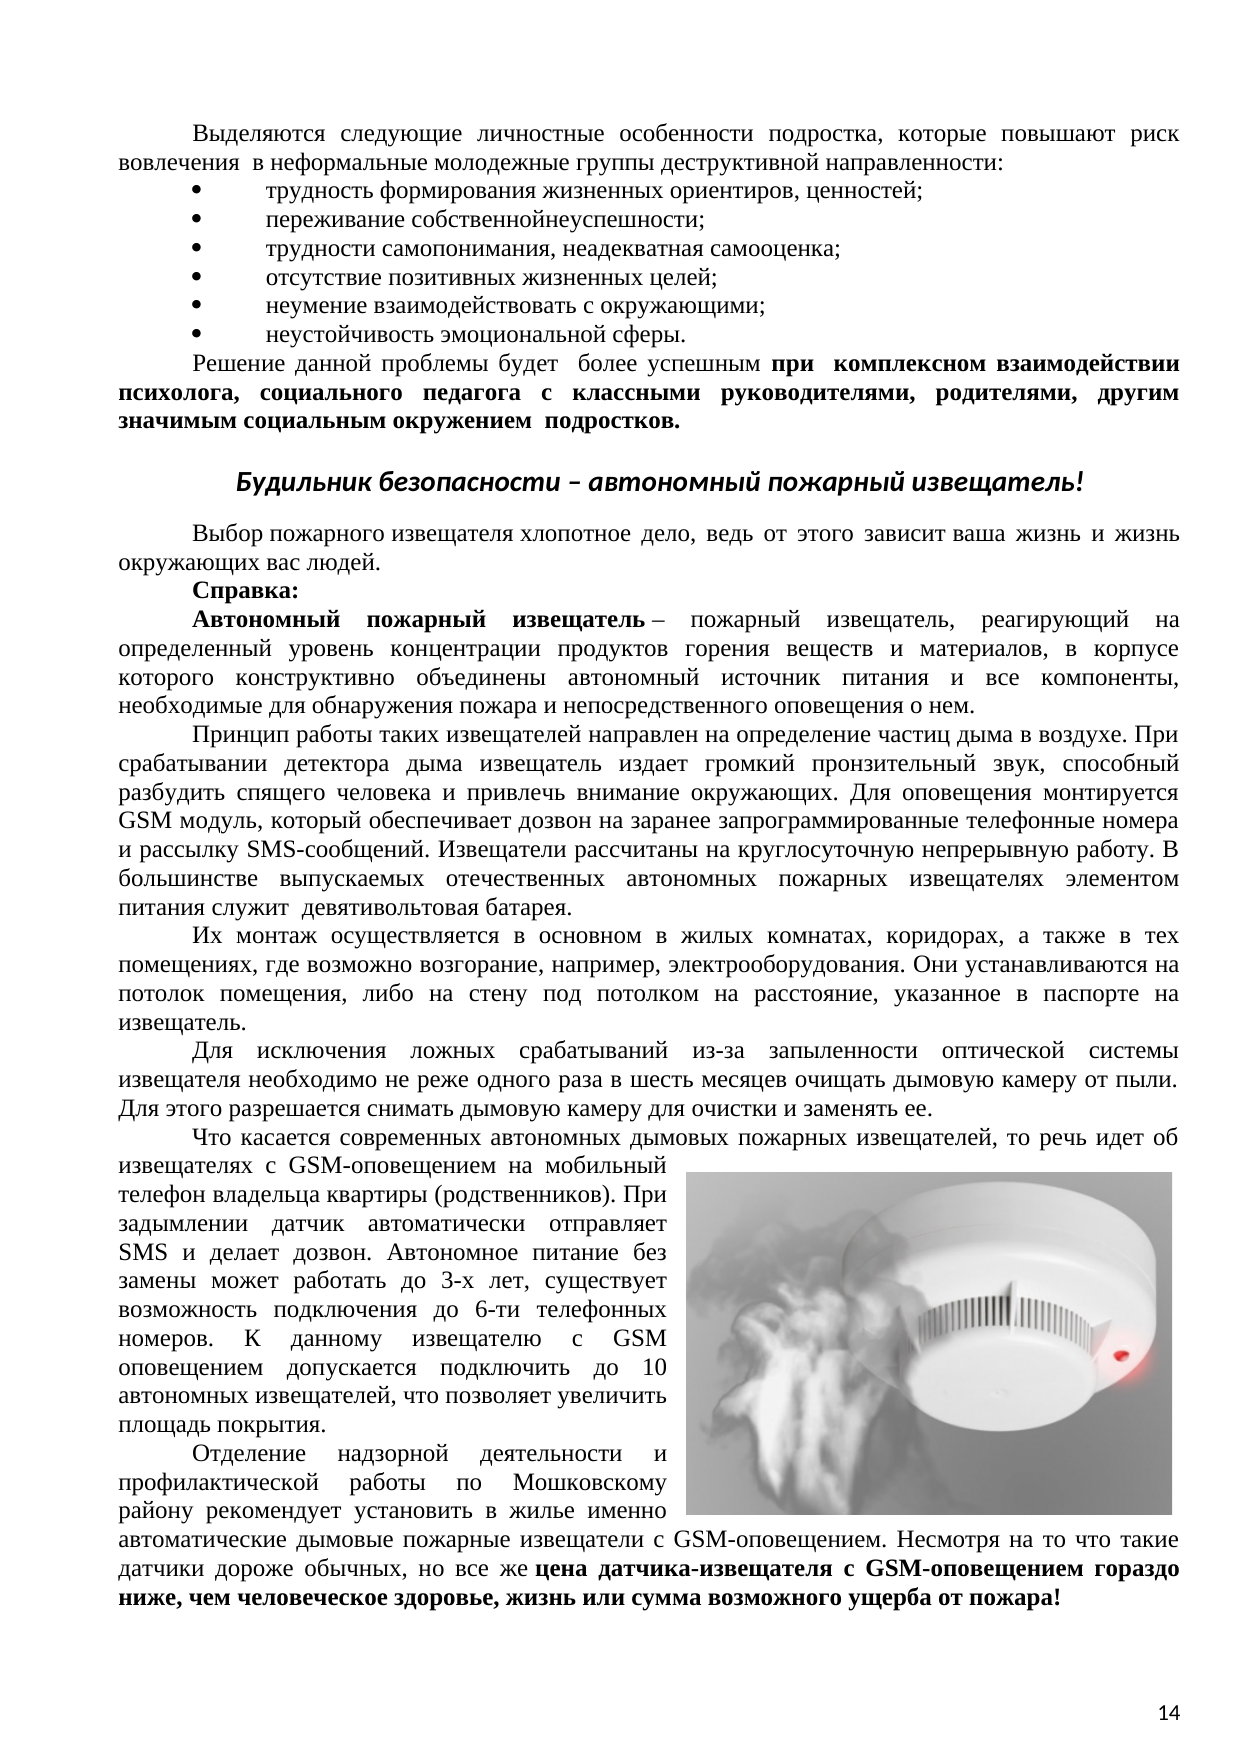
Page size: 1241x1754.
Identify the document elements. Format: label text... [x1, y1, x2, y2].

list отсутствие позитивных жизненных целей; [118, 262, 1180, 291]
list неустойчивость эмоциональной сферы. [118, 319, 1180, 348]
list переживание собственнойнеуспешности; [118, 204, 1180, 233]
list трудности самопонимания, неадекватная самооценка; [118, 233, 1180, 262]
text Принцип работы таких извещателей направлен на определение частиц дыма в воздухе. При срабатывании детектора дыма извещатель издает громкий пронзительный звук, способный разбудить спящего человека и привлечь внимание окружающих. Для оповещения монтируется GSM модуль, который обеспечивает дозвон на заранее запрограммированные телефонные номера и рассылку SMS-сообщений. Извещатели рассчитаны на круглосуточную непрерывную работу. В большинстве выпускаемых отечественных автономных пожарных извещателях элементом питания служит девятивольтовая батарея. [118, 719, 1180, 920]
text Будильник безопасности – автономный пожарный извещатель! [118, 463, 1180, 499]
picture [686, 1172, 1173, 1515]
list трудность формирования жизненных ориентиров, ценностей; [118, 176, 1180, 204]
text Отделение надзорной деятельности и профилактической работы по Мошковскому району рекомендует установить в жилье именно автоматические дымовые пожарные извещатели с GSM-оповещением. Несмотря на то что такие датчики дороже обычных, но все же цена датчика-извещателя с GSM-оповещением гораздо ниже, чем человеческое здоровье, жизнь или сумма возможного ущерба от пожара! [118, 1438, 1180, 1610]
text Что касается современных автономных дымовых пожарных извещателей, то речь идет об извещателях с GSM-оповещением на мобильный телефон владельца квартиры (родственников). При задымлении датчик автоматически отправляет SMS и делает дозвон. Автономное питание без замены может работать до 3-х лет, существует возможность подключения до 6-ти телефонных номеров. К данному извещателю с GSM оповещением допускается подключить до 10 автономных извещателей, что позволяет увеличить площадь покрытия. [118, 1122, 1180, 1438]
text Для исключения ложных срабатываний из-за запыленности оптической системы извещателя необходимо не реже одного раза в шесть месяцев очищать дымовую камеру от пыли. Для этого разрешается снимать дымовую камеру для очистки и заменять ее. [118, 1035, 1180, 1122]
text Решение данной проблемы будет более успешным при комплексном взаимодействии психолога, социального педагога с классными руководителями, родителями, другим значимым социальным окружением подростков. [118, 348, 1180, 434]
text Справка: [118, 575, 1180, 604]
text Их монтаж осуществляется в основном в жилых комнатах, коридорах, а также в тех помещениях, где возможно возгорание, например, электрооборудования. Они устанавливаются на потолок помещения, либо на стену под потолком на расстояние, указанное в паспорте на извещатель. [118, 920, 1180, 1035]
text Выбор пожарного извещателя хлопотное дело, ведь от этого зависит ваша жизнь и жизнь окружающих вас людей. [118, 518, 1180, 575]
list неумение взаимодействовать с окружающими; [118, 291, 1180, 319]
text Автономный пожарный извещатель – пожарный извещатель, реагирующий на определенный уровень концентрации продуктов горения веществ и материалов, в корпусе которого конструктивно объединены автономный источник питания и все компоненты, необходимые для обнаружения пожара и непосредственного оповещения о нем. [118, 604, 1180, 719]
text Выделяются следующие личностные особенности подростка, которые повышают риск вовлечения в неформальные молодежные группы деструктивной направленности: [118, 118, 1180, 176]
